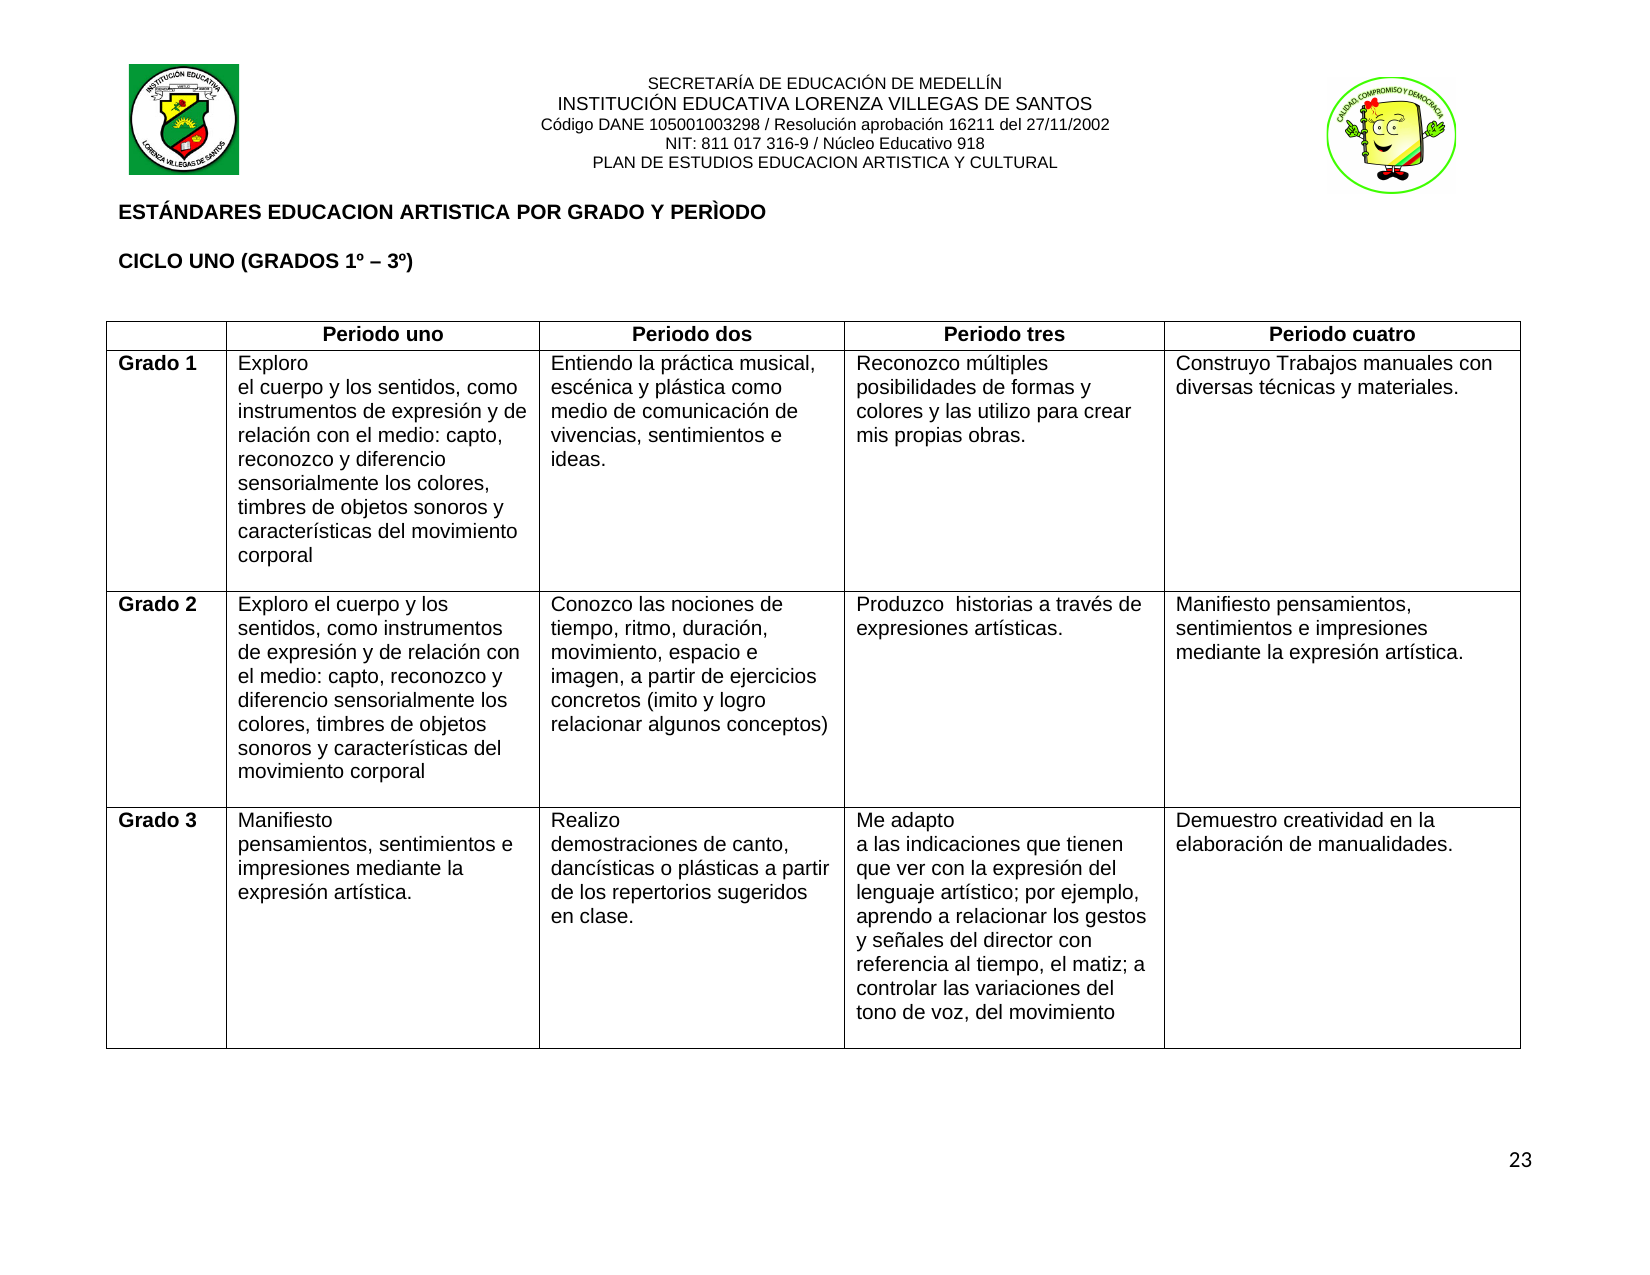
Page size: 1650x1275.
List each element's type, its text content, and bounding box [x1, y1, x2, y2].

table_cell Grado 1 [107, 351, 226, 591]
table_cell Produzco historias a través de expresiones artísticas. [845, 592, 1164, 807]
table_header Periodo dos [540, 322, 844, 350]
text ESTÁNDARES EDUCACION ARTISTICA POR GRADO Y PERÌODO [118, 200, 1532, 224]
table_cell Me adapto a las indicaciones que tienen que ver con la expresión del lenguaje artístico; por ejemplo, aprendo a relacionar los gestos y señales del director con referencia al tiempo, el matiz; a controlar las variaciones del tono de voz, del movimiento [845, 808, 1164, 1048]
table_header [107, 322, 226, 350]
table_cell Manifiesto pensamientos, sentimientos e impresiones mediante la expresión artística. [227, 808, 539, 1048]
table_cell Grado 3 [107, 808, 226, 1048]
table_cell Exploro el cuerpo y los sentidos, como instrumentos de expresión y de relación con el medio: capto, reconozco y diferencio sensorialmente los colores, timbres de objetos sonoros y características del movimiento corporal [227, 592, 539, 807]
table_cell Reconozco múltiples posibilidades de formas y colores y las utilizo para crear mis propias obras. [845, 351, 1164, 591]
picture [128, 64, 240, 175]
table_header Periodo tres [845, 322, 1164, 350]
table_header Periodo uno [227, 322, 539, 350]
table_cell Entiendo la práctica musical, escénica y plástica como medio de comunicación de vivencias, sentimientos e ideas. [540, 351, 844, 591]
picture [1326, 77, 1457, 194]
table_cell Realizo demostraciones de canto, dancísticas o plásticas a partir de los repertorios sugeridos en clase. [540, 808, 844, 1048]
table_header Periodo cuatro [1165, 322, 1520, 350]
table_cell Grado 2 [107, 592, 226, 807]
table_cell Exploro el cuerpo y los sentidos, como instrumentos de expresión y de relación con el medio: capto, reconozco y diferencio sensorialmente los colores, timbres de objetos sonoros y características del movimiento corporal [227, 351, 539, 591]
table_cell Demuestro creatividad en la elaboración de manualidades. [1165, 808, 1520, 1048]
text CICLO UNO (GRADOS 1º – 3º) [118, 248, 1532, 272]
table_cell Conozco las nociones de tiempo, ritmo, duración, movimiento, espacio e imagen, a partir de ejercicios concretos (imito y logro relacionar algunos conceptos) [540, 592, 844, 807]
table_cell Manifiesto pensamientos, sentimientos e impresiones mediante la expresión artística. [1165, 592, 1520, 807]
table_cell Construyo Trabajos manuales con diversas técnicas y materiales. [1165, 351, 1520, 591]
